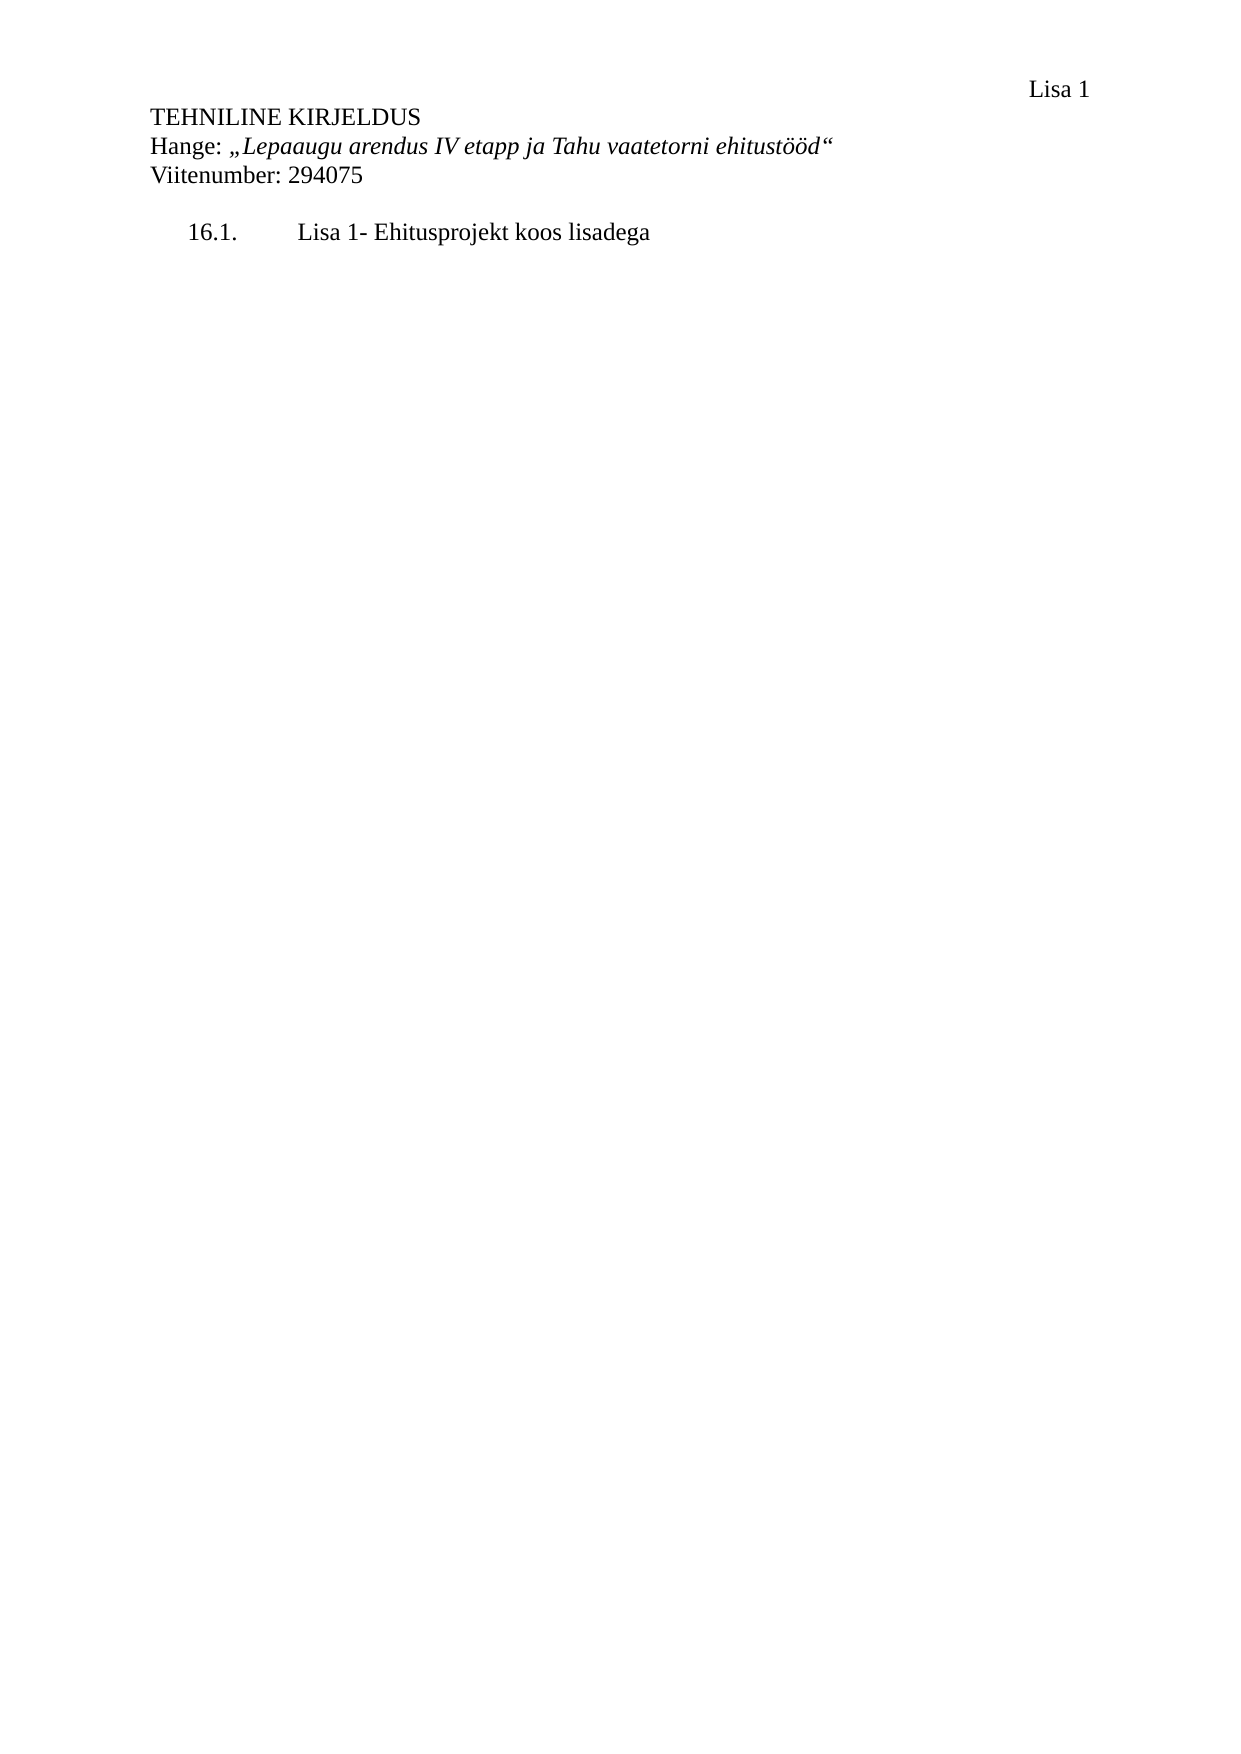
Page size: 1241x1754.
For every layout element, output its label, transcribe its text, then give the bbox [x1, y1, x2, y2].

list Lisa 1- Ehitusprojekt koos lisadega [187, 217, 1090, 246]
